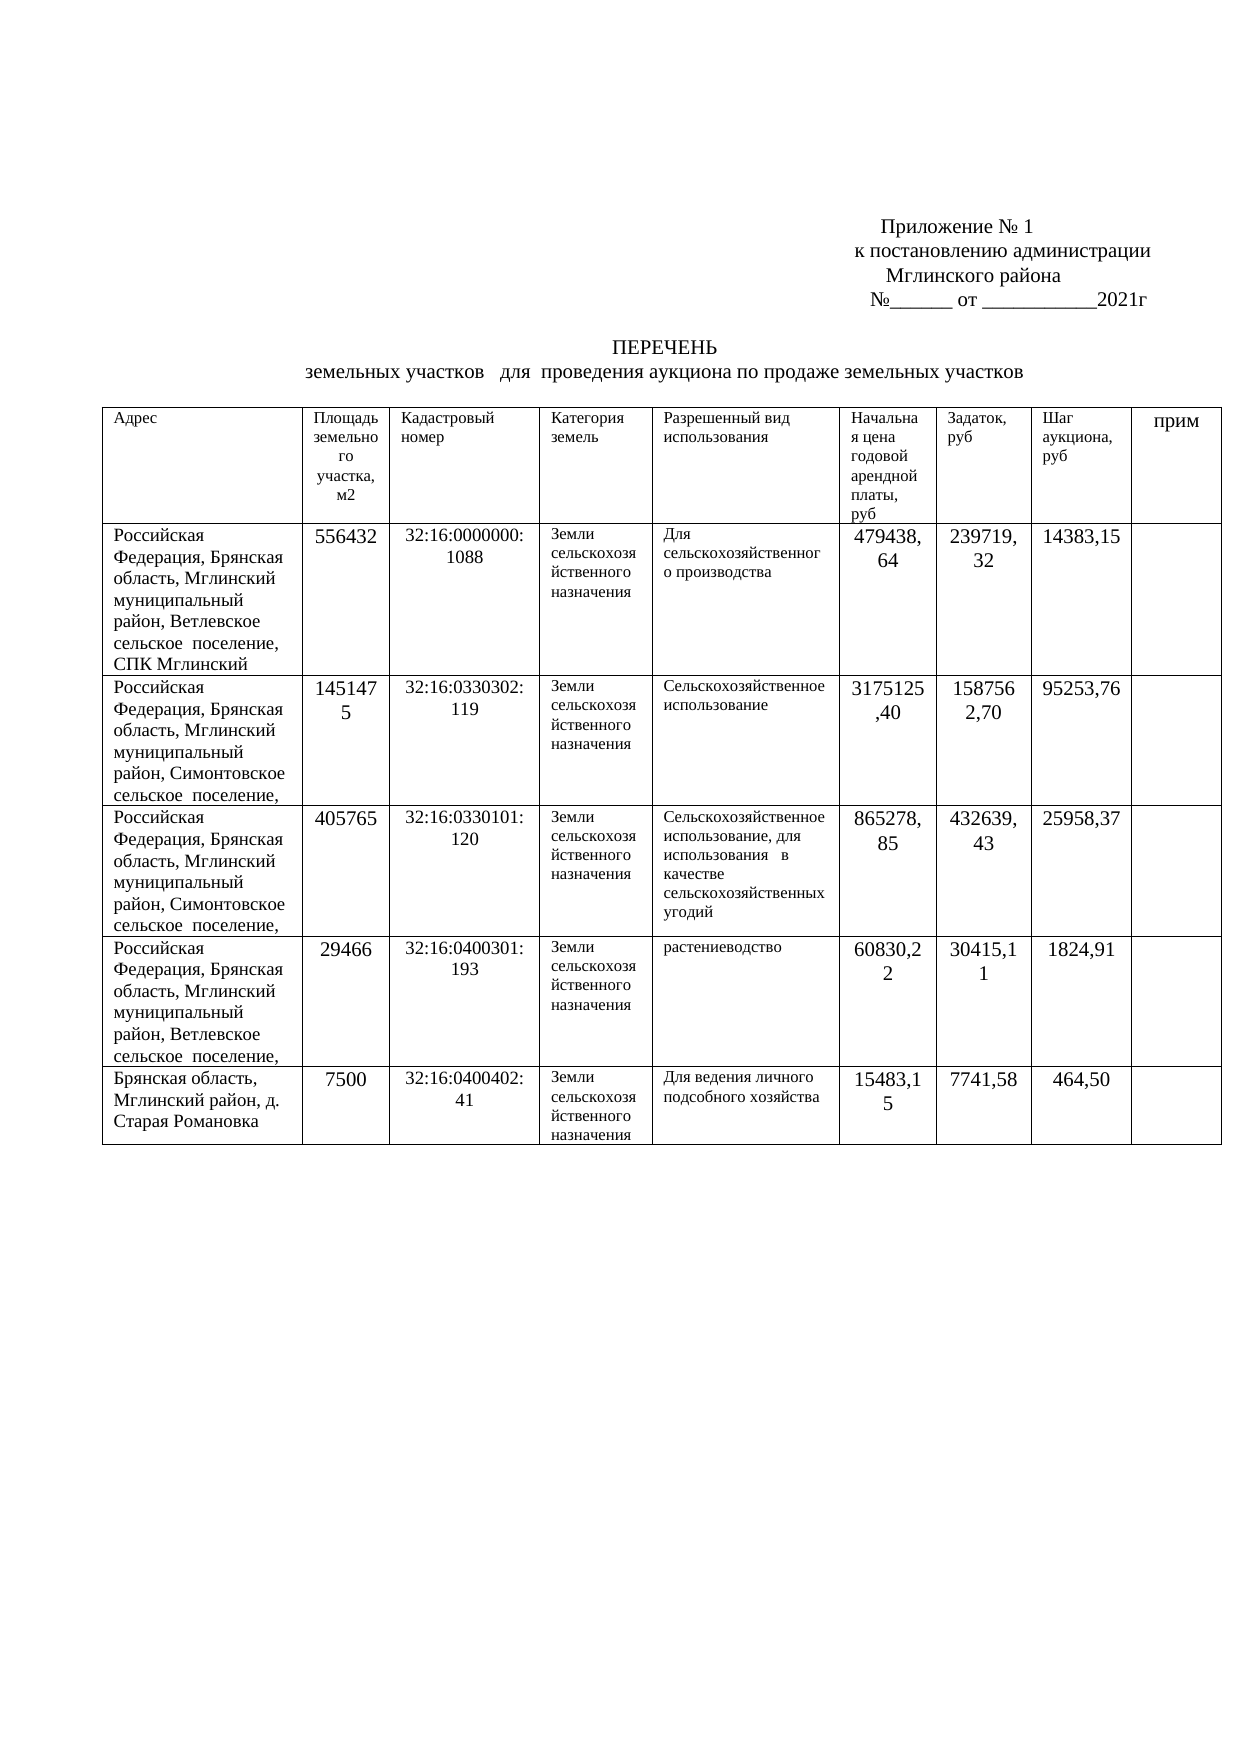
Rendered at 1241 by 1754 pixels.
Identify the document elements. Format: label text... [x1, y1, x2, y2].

text №______ от ___________2021г [177, 287, 1152, 311]
table_cell [1132, 806, 1221, 936]
table_cell 32:16:0330101:120 [390, 806, 539, 936]
table_cell 1824,91 [1032, 937, 1131, 1066]
table_cell Сельскохозяйственное использование, для использования в качестве сельскохозяйственных угодий [653, 806, 839, 936]
table_cell Сельскохозяйственное использование [653, 676, 839, 805]
text Мглинского района [177, 262, 1152, 287]
table_cell 556432 [303, 524, 389, 675]
table_cell 60830,22 [840, 937, 936, 1066]
table_cell Российская Федерация, Брянская область, Мглинский муниципальный район, Ветлевское сельское поселение, [103, 937, 302, 1066]
table_cell 29466 [303, 937, 389, 1066]
table_cell Земли сельскохозяйственного назначения [540, 676, 652, 805]
table_cell 1587562,70 [937, 676, 1031, 805]
table_cell [1132, 676, 1221, 805]
table_cell Земли сельскохозяйственного назначения [540, 937, 652, 1066]
table_cell 95253,76 [1032, 676, 1131, 805]
table_cell [1132, 1067, 1221, 1144]
table_cell 7741,58 [937, 1067, 1031, 1144]
table_cell растениеводство [653, 937, 839, 1066]
table_cell 432639,43 [937, 806, 1031, 936]
text ПЕРЕЧЕНЬ [177, 335, 1152, 359]
table_cell Для ведения личного подсобного хозяйства [653, 1067, 839, 1144]
table_cell 32:16:0400402:41 [390, 1067, 539, 1144]
table_header Адрес [103, 408, 302, 523]
table_header Площадь земельного участка, м2 [303, 408, 389, 523]
table_cell 479438,64 [840, 524, 936, 675]
table_cell Земли сельскохозяйственного назначения [540, 1067, 652, 1144]
table_cell 7500 [303, 1067, 389, 1144]
table_cell 239719,32 [937, 524, 1031, 675]
table_cell Российская Федерация, Брянская область, Мглинский муниципальный район, Симонтовское сельское поселение, [103, 806, 302, 936]
table_header Категория земель [540, 408, 652, 523]
text Приложение № 1 [177, 214, 1152, 238]
table_cell 865278,85 [840, 806, 936, 936]
table_cell 32:16:0330302:119 [390, 676, 539, 805]
table_cell 32:16:0400301:193 [390, 937, 539, 1066]
table_cell Российская Федерация, Брянская область, Мглинский муниципальный район, Ветлевское сельское поселение, СПК Мглинский [103, 524, 302, 675]
table_cell 464,50 [1032, 1067, 1131, 1144]
table_cell 30415,11 [937, 937, 1031, 1066]
table_cell Брянская область, Мглинский район, д. Старая Романовка [103, 1067, 302, 1144]
table_cell 15483,15 [840, 1067, 936, 1144]
table_cell 405765 [303, 806, 389, 936]
table_header Разрешенный вид использования [653, 408, 839, 523]
table_cell 14383,15 [1032, 524, 1131, 675]
table_cell Для сельскохозяйственного производства [653, 524, 839, 675]
table_header Кадастровый номер [390, 408, 539, 523]
table_header Начальная цена годовой арендной платы, руб [840, 408, 936, 523]
table_cell Российская Федерация, Брянская область, Мглинский муниципальный район, Симонтовское сельское поселение, [103, 676, 302, 805]
table_cell 1451475 [303, 676, 389, 805]
table_cell Земли сельскохозяйственного назначения [540, 524, 652, 675]
table_cell 3175125,40 [840, 676, 936, 805]
text земельных участков для проведения аукциона по продаже земельных участков [177, 359, 1152, 383]
table_cell [1132, 937, 1221, 1066]
table_cell [1132, 524, 1221, 675]
table_header прим [1132, 408, 1221, 523]
text к постановлению администрации [177, 238, 1152, 262]
table_cell Земли сельскохозяйственного назначения [540, 806, 652, 936]
table_header Шаг аукциона, руб [1032, 408, 1131, 523]
table_cell 25958,37 [1032, 806, 1131, 936]
table_cell 32:16:0000000:1088 [390, 524, 539, 675]
table_header Задаток, руб [937, 408, 1031, 523]
